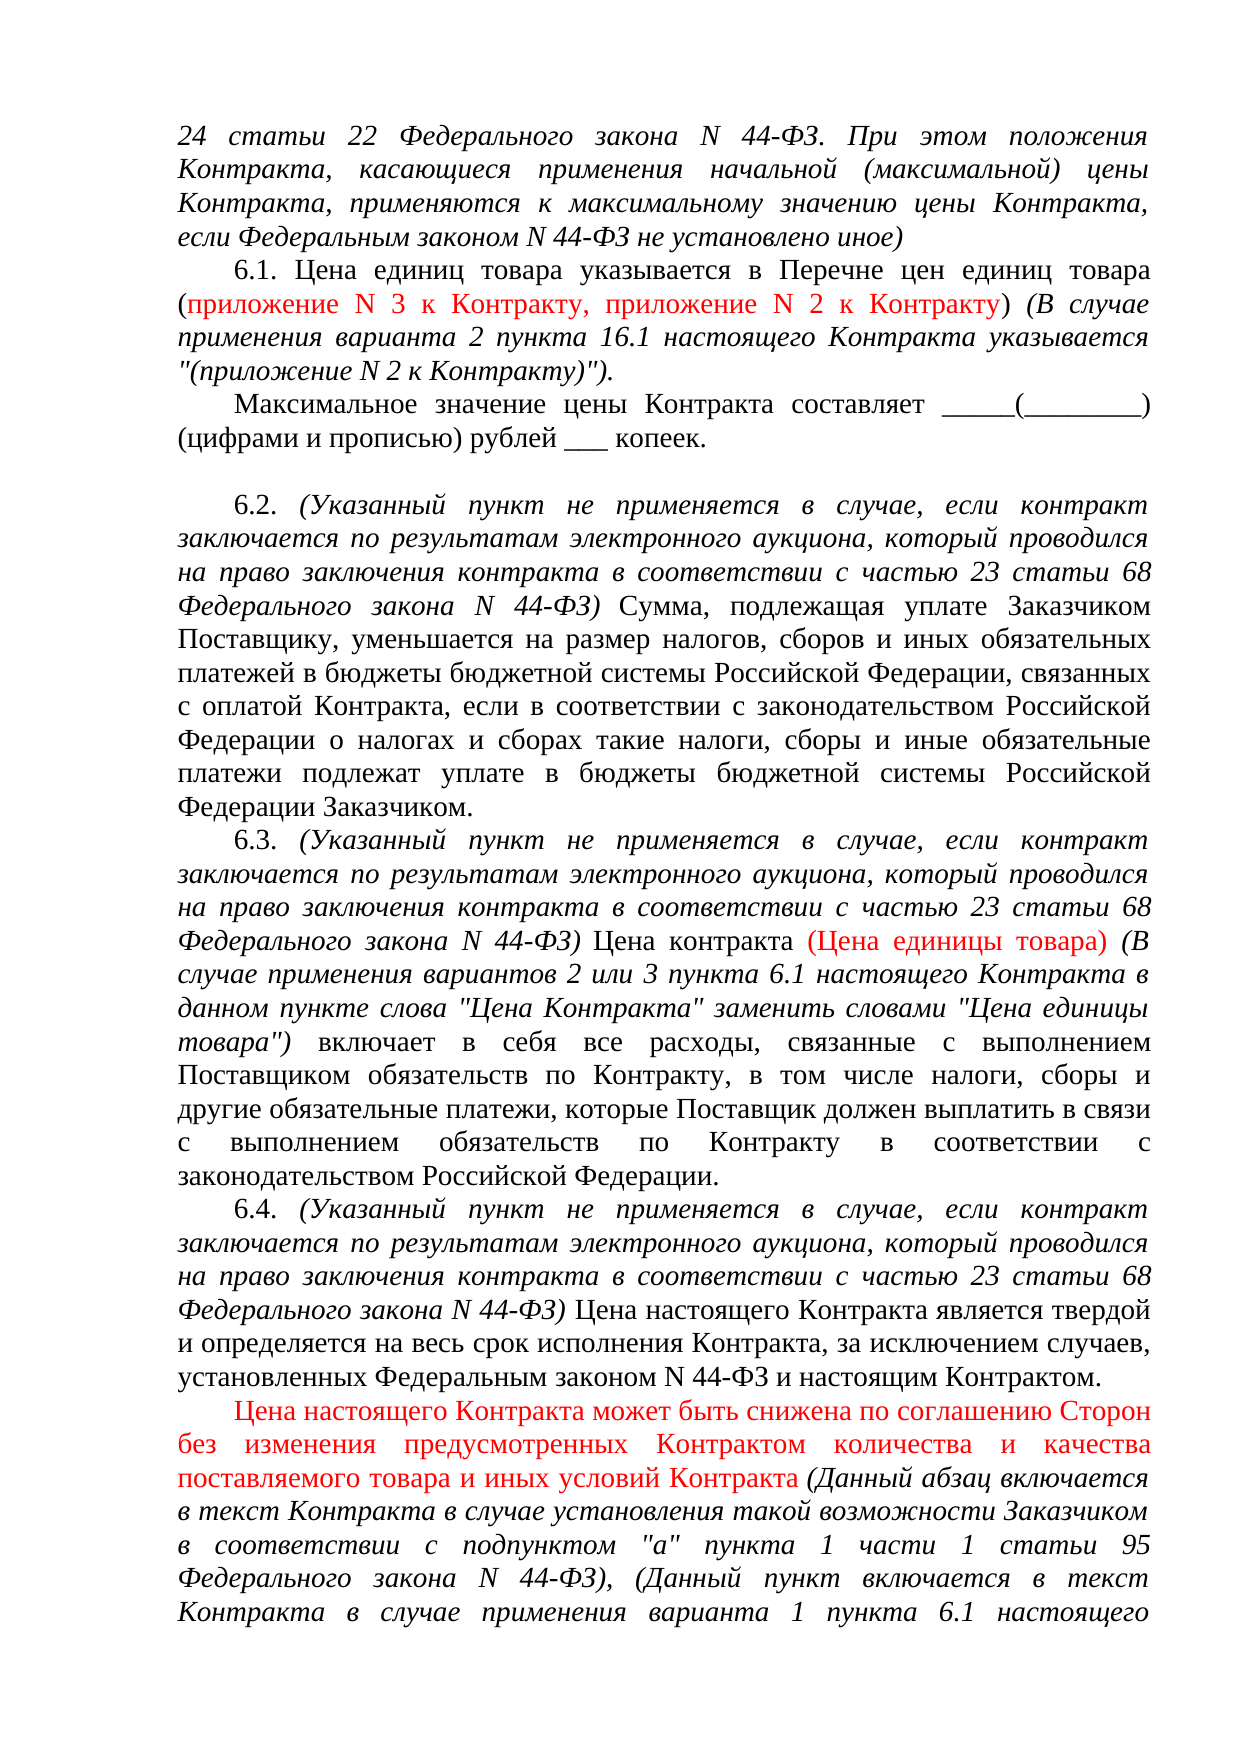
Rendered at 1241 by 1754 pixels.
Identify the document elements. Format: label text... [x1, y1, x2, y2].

text 6.1. Цена единиц товара указывается в Перечне цен единиц товара (приложение N 3 к Контракту, приложение N 2 к Контракту) (В случае применения варианта 2 пункта 16.1 настоящего Контракта указывается "(приложение N 2 к Контракту)"). [177, 252, 1152, 386]
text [177, 118, 1152, 252]
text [177, 1393, 1152, 1627]
text 6.2. (Указанный пункт не применяется в случае, если контракт заключается по результатам электронного аукциона, который проводился на право заключения контракта в соответствии с частью 23 статьи 68 Федерального закона N 44-ФЗ) Сумма, подлежащая уплате Заказчиком Поставщику, уменьшается на размер налогов, сборов и иных обязательных платежей в бюджеты бюджетной системы Российской Федерации, связанных с оплатой Контракта, если в соответствии с законодательством Российской Федерации о налогах и сборах такие налоги, сборы и иные обязательные платежи подлежат уплате в бюджеты бюджетной системы Российской Федерации Заказчиком. [177, 487, 1152, 822]
text 6.3. (Указанный пункт не применяется в случае, если контракт заключается по результатам электронного аукциона, который проводился на право заключения контракта в соответствии с частью 23 статьи 68 Федерального закона N 44-ФЗ) Цена контракта (Цена единицы товара) (В случае применения вариантов 2 или 3 пункта 6.1 настоящего Контракта в данном пункте слова "Цена Контракта" заменить словами "Цена единицы товара") включает в себя все расходы, связанные с выполнением Поставщиком обязательств по Контракту, в том числе налоги, сборы и другие обязательные платежи, которые Поставщик должен выплатить в связи с выполнением обязательств по Контракту в соответствии с законодательством Российской Федерации. [177, 822, 1152, 1191]
text Максимальное значение цены Контракта составляет _____(________) (цифрами и прописью) рублей ___ копеек. [177, 386, 1152, 453]
text 6.4. (Указанный пункт не применяется в случае, если контракт заключается по результатам электронного аукциона, который проводился на право заключения контракта в соответствии с частью 23 статьи 68 Федерального закона N 44-ФЗ) Цена настоящего Контракта является твердой и определяется на весь срок исполнения Контракта, за исключением случаев, установленных Федеральным законом N 44-ФЗ и настоящим Контрактом. [177, 1191, 1152, 1393]
